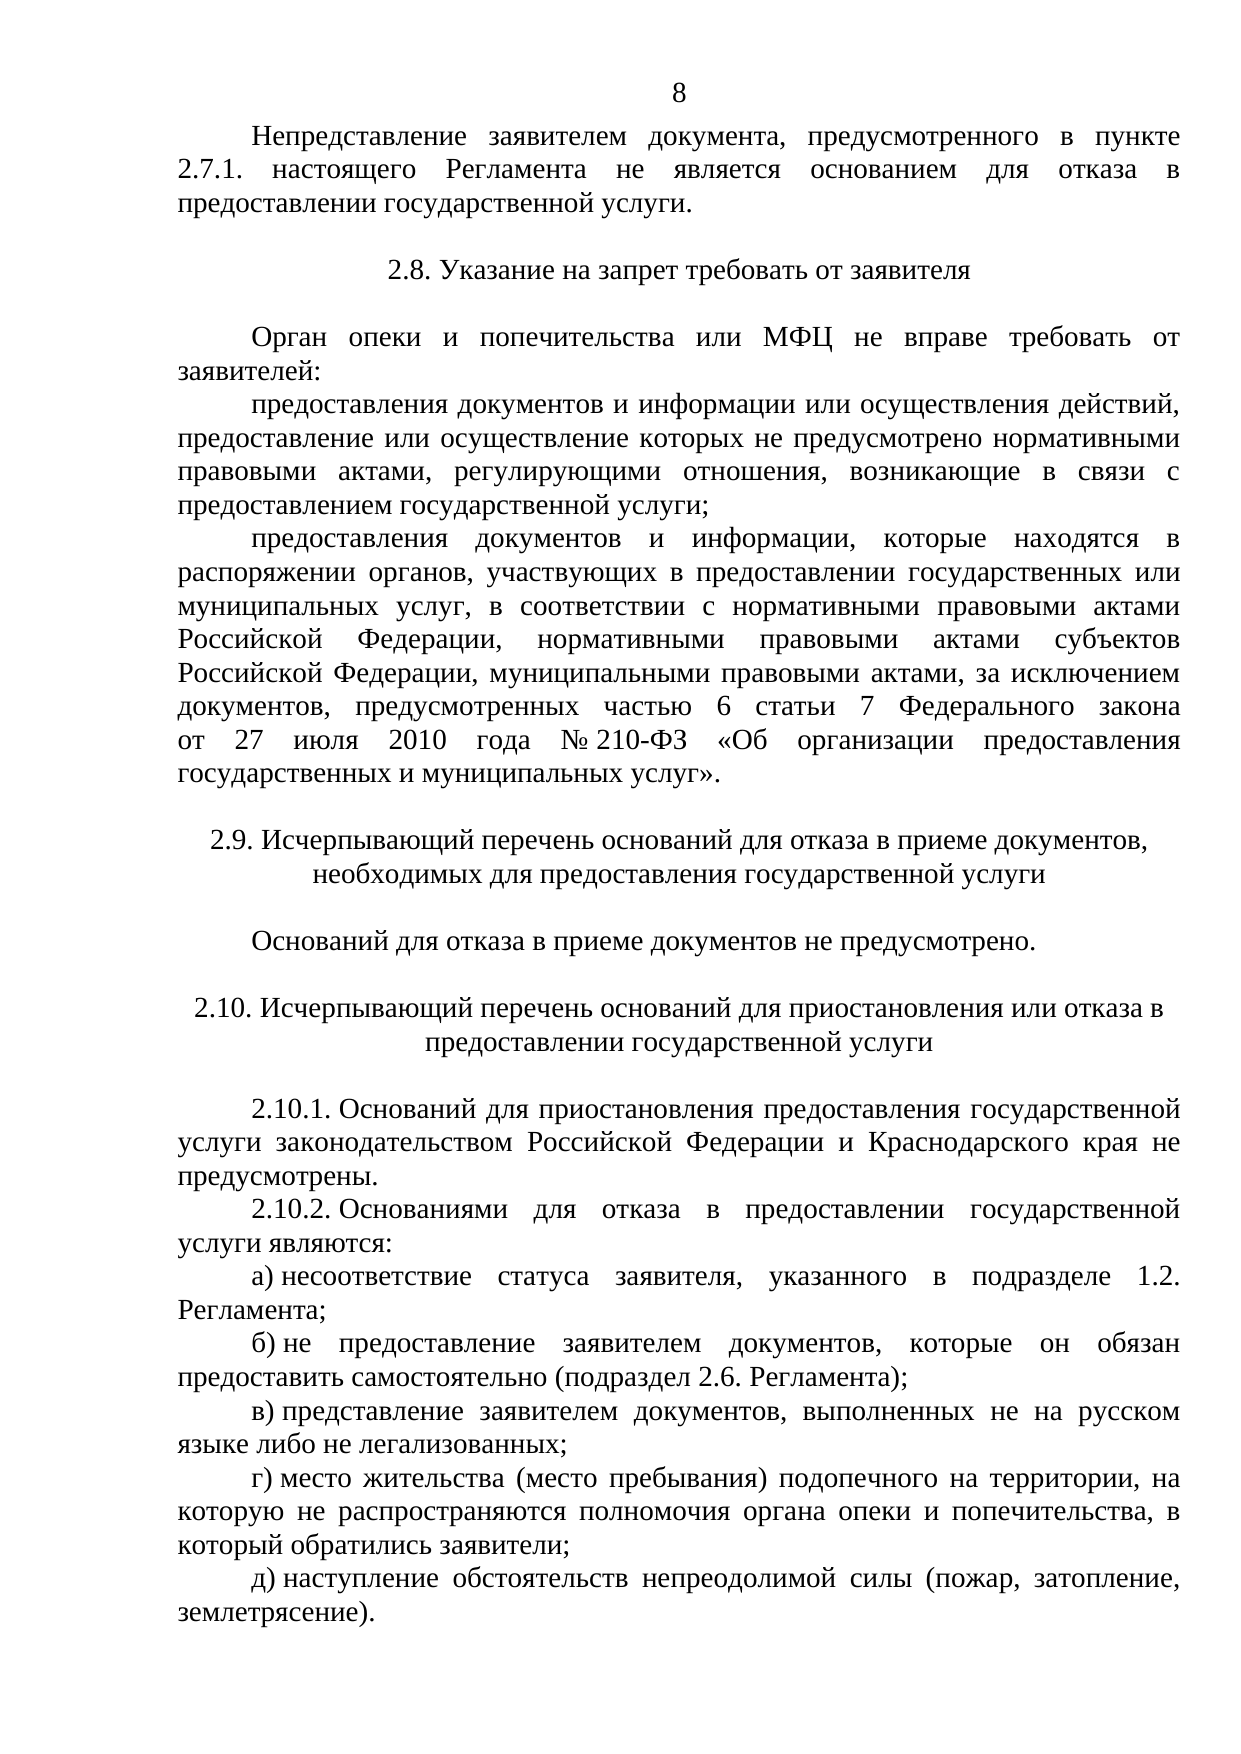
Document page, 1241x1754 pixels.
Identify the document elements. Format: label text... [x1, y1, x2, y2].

text 2.8. Указание на запрет требовать от заявителя [177, 252, 1181, 286]
text 2.10.2. Основаниями для отказа в предоставлении государственной услуги являются: [177, 1191, 1181, 1258]
text в) представление заявителем документов, выполненных не на русском языке либо не легализованных; [177, 1393, 1181, 1460]
text 2.10. Исчерпывающий перечень оснований для приостановления или отказа в предоставлении государственной услуги [177, 990, 1181, 1057]
text б) не предоставление заявителем документов, которые он обязан предоставить самостоятельно (подраздел 2.6. Регламента); [177, 1326, 1181, 1393]
text предоставления документов и информации, которые находятся в распоряжении органов, участвующих в предоставлении государственных или муниципальных услуг, в соответствии с нормативными правовыми актами Российской Федерации, нормативными правовыми актами субъектов Российской Федерации, муниципальными правовыми актами, за исключением документов, предусмотренных частью 6 статьи 7 Федерального закона от 27 июля 2010 года № 210-ФЗ «Об организации предоставления государственных и муниципальных услуг». [177, 521, 1181, 789]
text а) несоответствие статуса заявителя, указанного в подразделе 1.2. Регламента; [177, 1258, 1181, 1326]
text Орган опеки и попечительства или МФЦ не вправе требовать от заявителей: [177, 319, 1181, 386]
text д) наступление обстоятельств непреодолимой силы (пожар, затопление, землетрясение). [177, 1560, 1181, 1627]
text г) место жительства (место пребывания) подопечного на территории, на которую не распространяются полномочия органа опеки и попечительства, в который обратились заявители; [177, 1460, 1181, 1560]
text Оснований для отказа в приеме документов не предусмотрено. [177, 923, 1181, 957]
text Непредставление заявителем документа, предусмотренного в пункте 2.7.1. настоящего Регламента не является основанием для отказа в предоставлении государственной услуги. [177, 118, 1181, 219]
text 2.10.1. Оснований для приостановления предоставления государственной услуги законодательством Российской Федерации и Краснодарского края не предусмотрены. [177, 1091, 1181, 1191]
text 2.9. Исчерпывающий перечень оснований для отказа в приеме документов, необходимых для предоставления государственной услуги [177, 822, 1181, 889]
text предоставления документов и информации или осуществления действий, предоставление или осуществление которых не предусмотрено нормативными правовыми актами, регулирующими отношения, возникающие в связи с предоставлением государственной услуги; [177, 386, 1181, 521]
